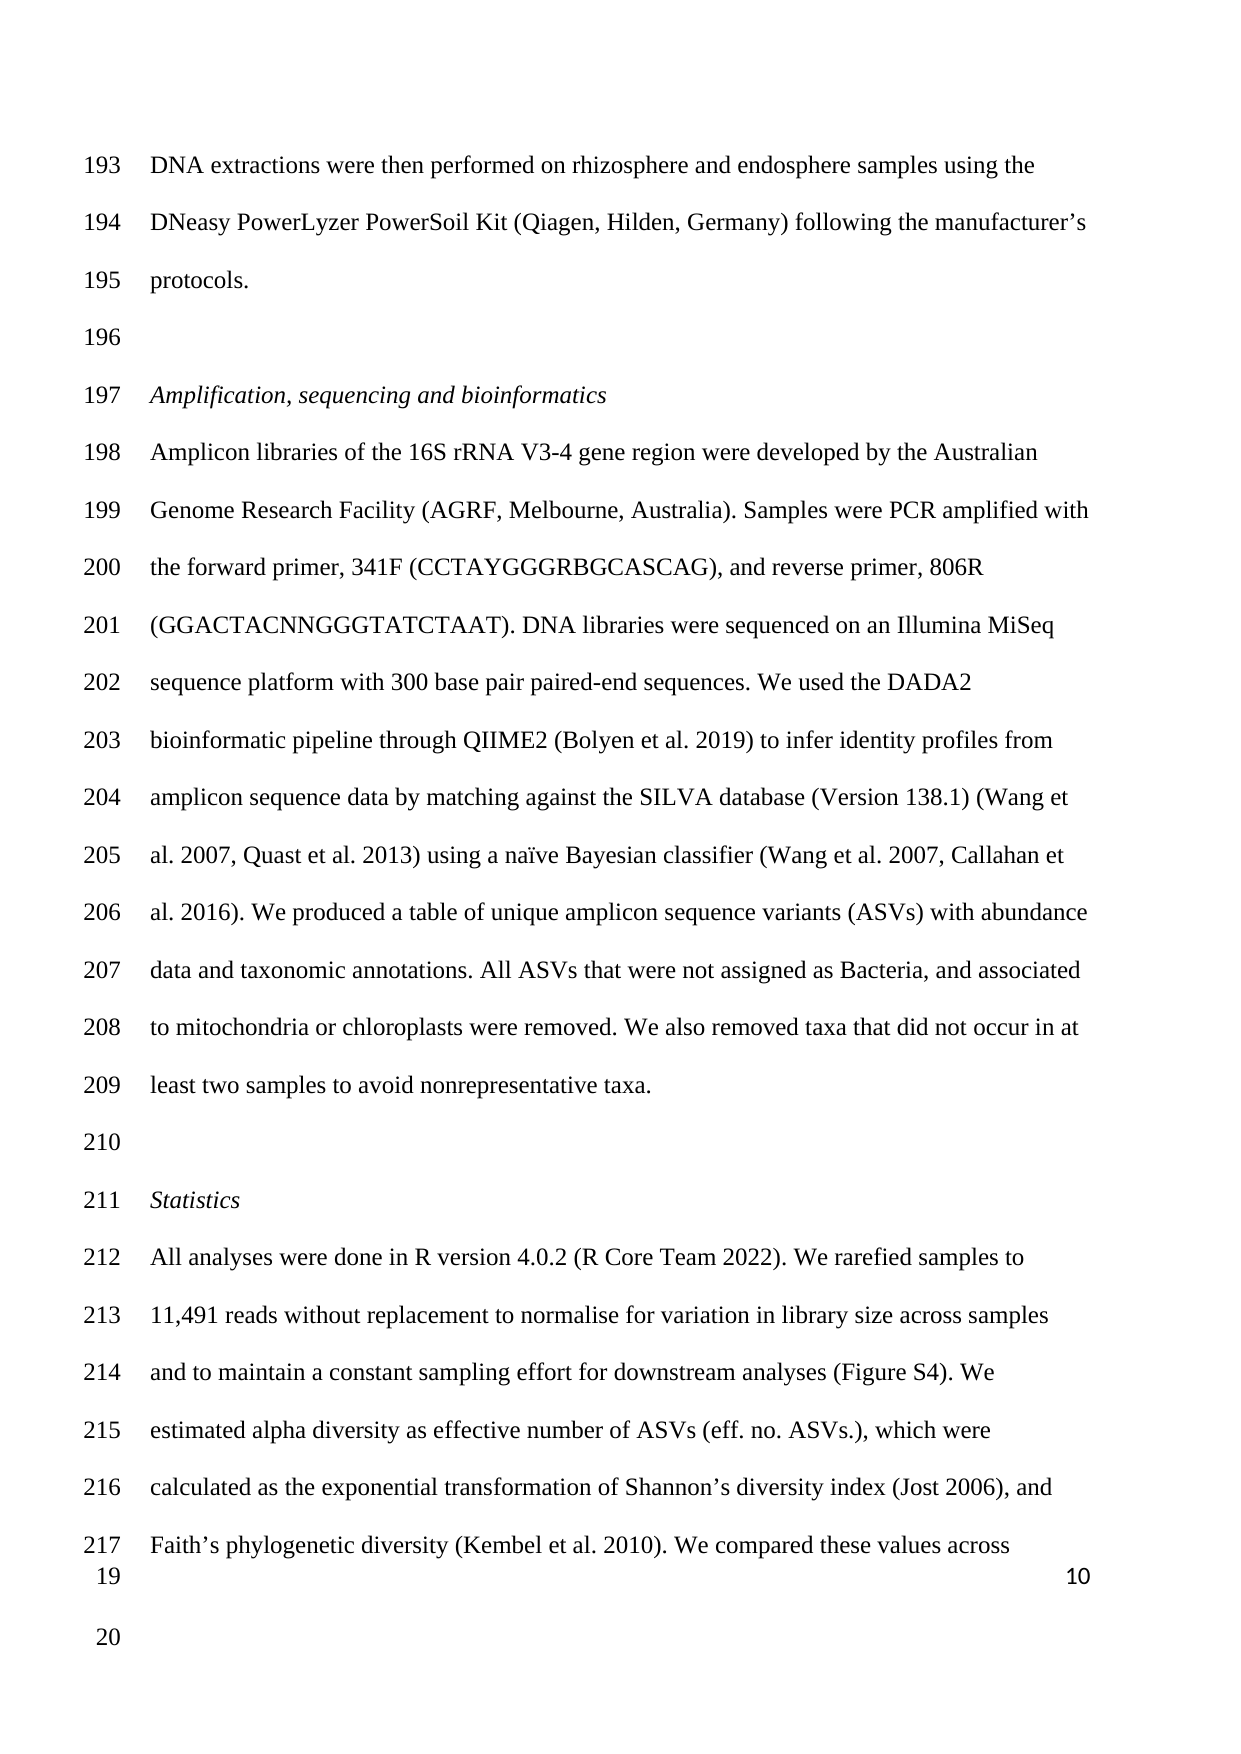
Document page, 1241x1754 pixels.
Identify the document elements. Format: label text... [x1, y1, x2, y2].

text Statistics [150, 1185, 1090, 1214]
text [150, 1242, 1090, 1559]
text Amplification, sequencing and bioinformatics [150, 380, 1090, 409]
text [150, 150, 1090, 294]
text Amplicon libraries of the 16S rRNA V3-4 gene region were developed by the Australian Genome Research Facility (AGRF, Melbourne, Australia). Samples were PCR amplified with the forward primer, 341F (CCTAYGGGRBGCASCAG), and reverse primer, 806R (GGACTACNNGGGTATCTAAT). DNA libraries were sequenced on an Illumina MiSeq sequence platform with 300 base pair paired-end sequences. We used the DADA2 bioinformatic pipeline through QIIME2 (Bolyen et al. 2019) to infer identity profiles from amplicon sequence data by matching against the SILVA database (Version 138.1) (Wang et al. 2007, Quast et al. 2013) using a naïve Bayesian classifier (Wang et al. 2007, Callahan et al. 2016). We produced a table of unique amplicon sequence variants (ASVs) with abundance data and taxonomic annotations. All ASVs that were not assigned as Bacteria, and associated to mitochondria or chloroplasts were removed. We also removed taxa that did not occur in at least two samples to avoid nonrepresentative taxa. [150, 437, 1090, 1099]
